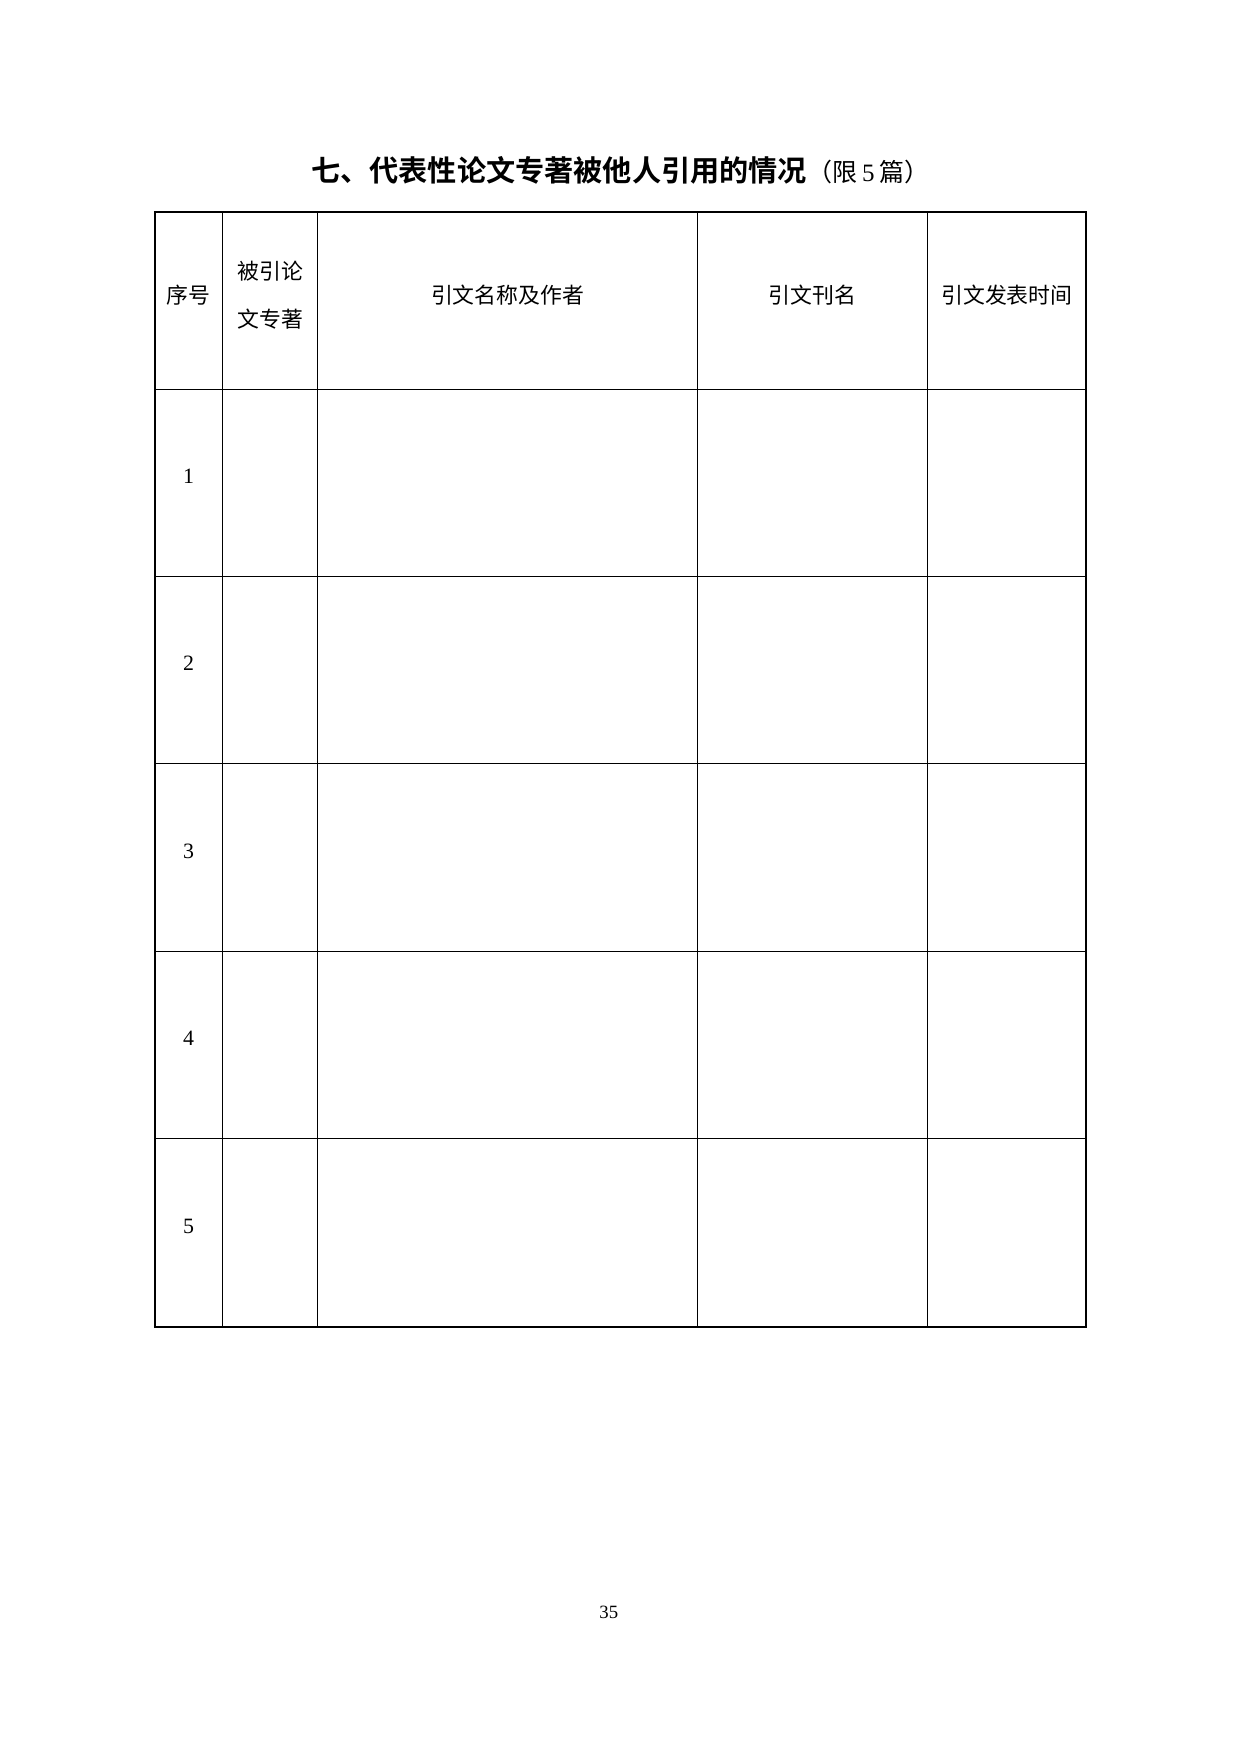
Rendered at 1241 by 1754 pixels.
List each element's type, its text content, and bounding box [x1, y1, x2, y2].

table_cell [928, 952, 1085, 1138]
table_cell [318, 390, 697, 576]
table_cell [318, 764, 697, 951]
table_header 引文名称及作者 [318, 213, 697, 388]
table_cell 3 [156, 764, 222, 951]
table_cell [223, 577, 317, 763]
table_cell 5 [156, 1139, 222, 1326]
table_cell [928, 764, 1085, 951]
table_cell 2 [156, 577, 222, 763]
table_cell [223, 952, 317, 1138]
text 七、代表性论文专著被他人引用的情况（限5篇） [165, 148, 1075, 190]
table_cell [928, 390, 1085, 576]
table_cell [698, 764, 927, 951]
table_cell [318, 952, 697, 1138]
table_cell 1 [156, 390, 222, 576]
table_cell [223, 390, 317, 576]
table_header 序号 [156, 213, 222, 388]
table_cell [928, 577, 1085, 763]
table_cell [318, 577, 697, 763]
table_header 引文发表时间 [928, 213, 1085, 388]
table_cell [698, 577, 927, 763]
table_cell [318, 1139, 697, 1326]
table_header 被引论文专著 [223, 213, 317, 388]
table_cell [928, 1139, 1085, 1326]
table_cell [698, 390, 927, 576]
table_cell [698, 1139, 927, 1326]
table_cell [223, 764, 317, 951]
table_header 引文刊名 [698, 213, 927, 388]
table_cell [698, 952, 927, 1138]
table_cell 4 [156, 952, 222, 1138]
table_cell [223, 1139, 317, 1326]
